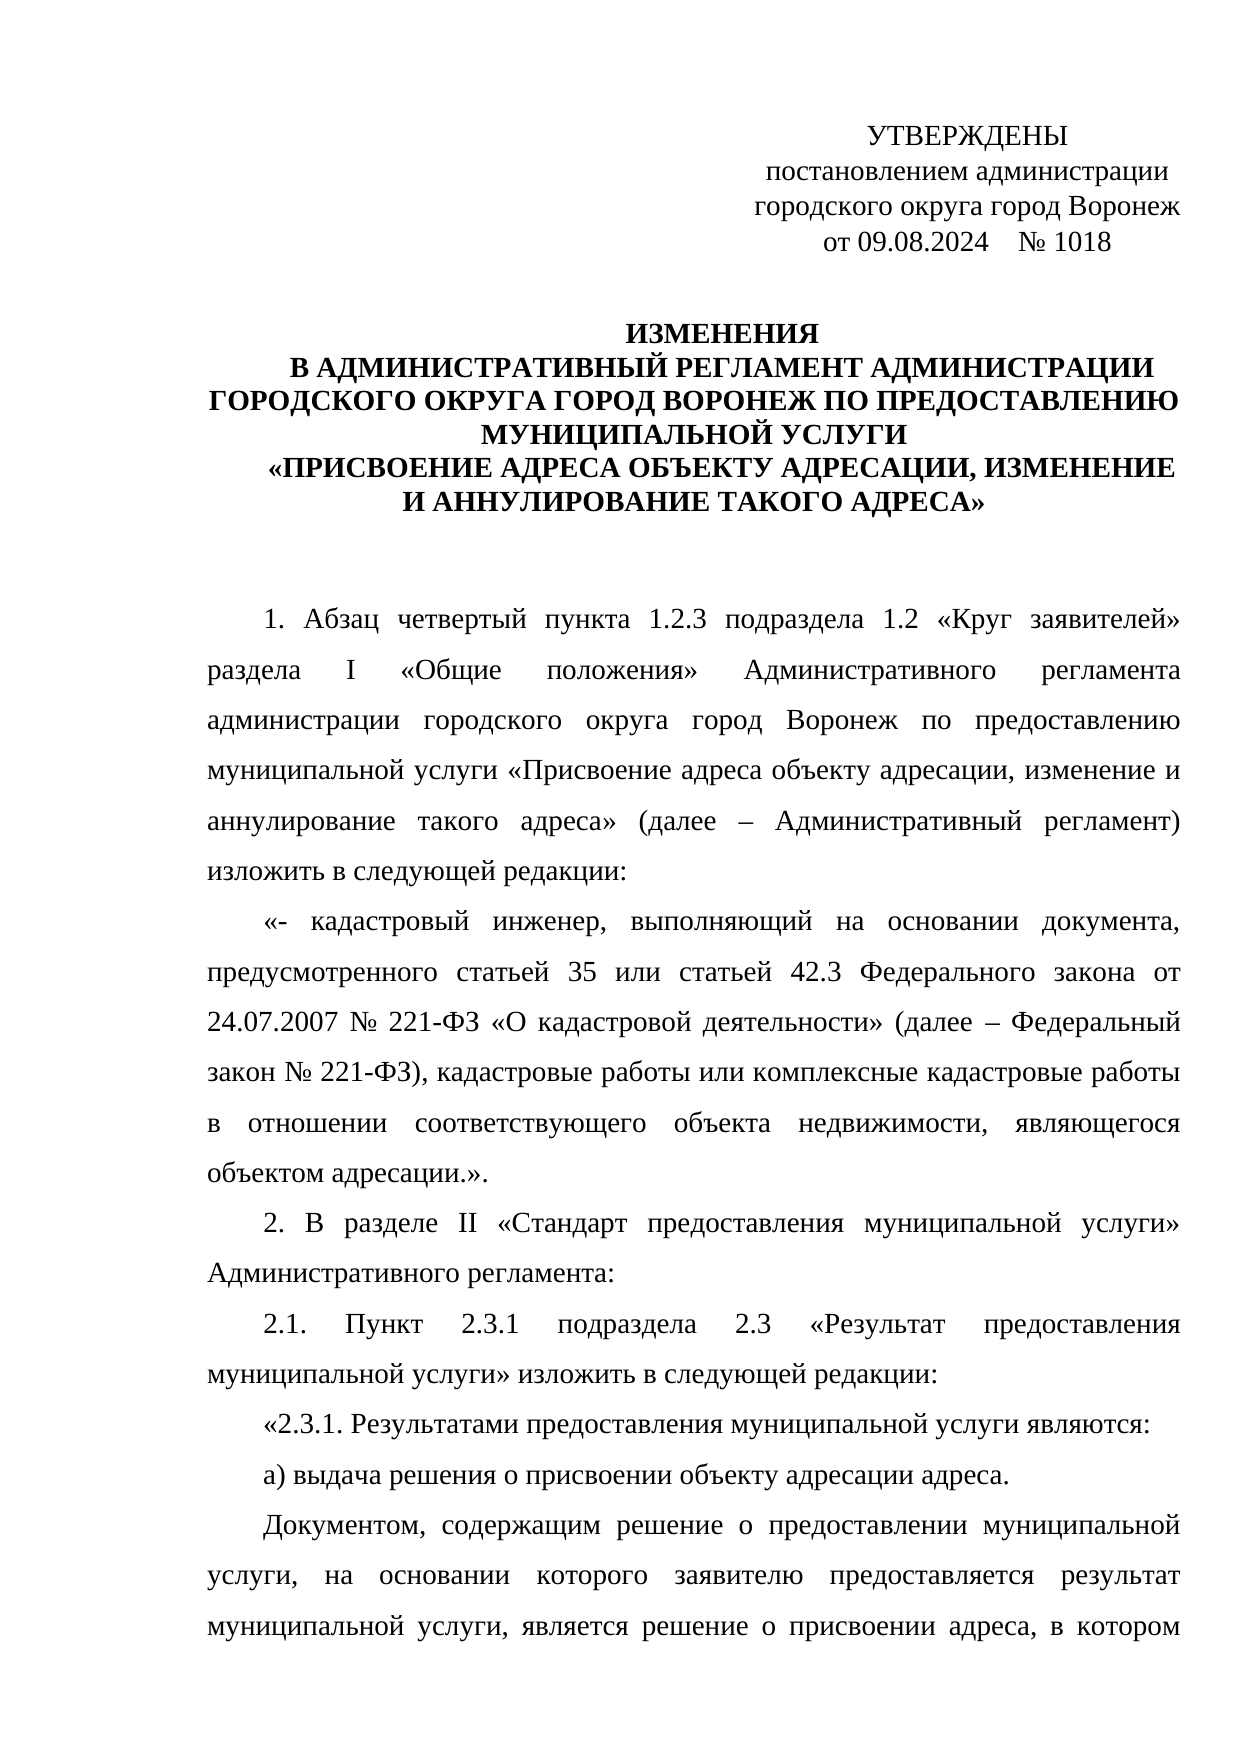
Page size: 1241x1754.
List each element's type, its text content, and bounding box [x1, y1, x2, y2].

text В АДМИНИСТРАТИВНЫЙ РЕГЛАМЕНТ АДМИНИСТРАЦИИ ГОРОДСКОГО ОКРУГА ГОРОД ВОРОНЕЖ ПО ПРЕДОСТАВЛЕНИЮ МУНИЦИПАЛЬНОЙ УСЛУГИ [207, 350, 1181, 451]
text «ПРИСВОЕНИЕ АДРЕСА ОБЪЕКТУ АДРЕСАЦИИ, ИЗМЕНЕНИЕ И АННУЛИРОВАНИЕ ТАКОГО АДРЕСА» [207, 451, 1181, 518]
text «- кадастровый инженер, выполняющий на основании документа, предусмотренного статьей 35 или статьей 42.3 Федерального закона от 24.07.2007 № 221-ФЗ «О кадастровой деятельности» (далее – Федеральный закон № 221-ФЗ), кадастровые работы или комплексные кадастровые работы в отношении соответствующего объекта недвижимости, являющегося объектом адресации.». [207, 903, 1181, 1188]
text а) выдача решения о присвоении объекту адресации адреса. [207, 1457, 1181, 1490]
text УТВЕРЖДЕНЫ [753, 118, 1181, 152]
text постановлением администрации [753, 153, 1181, 187]
text 1. Абзац четвертый пункта 1.2.3 подраздела 1.2 «Круг заявителей» раздела I «Общие положения» Административного регламента администрации городского округа город Воронеж по предоставлению муниципальной услуги «Присвоение адреса объекту адресации, изменение и аннулирование такого адреса» (далее – Административный регламент) изложить в следующей редакции: [207, 602, 1181, 887]
text 2. В разделе II «Стандарт предоставления муниципальной услуги» Административного регламента: [207, 1205, 1181, 1289]
text ИЗМЕНЕНИЯ [207, 316, 1181, 350]
text городского округа город Воронеж [753, 188, 1181, 222]
text 2.1. Пункт 2.3.1 подраздела 2.3 «Результат предоставления муниципальной услуги» изложить в следующей редакции: [207, 1306, 1181, 1390]
text «2.3.1. Результатами предоставления муниципальной услуги являются: [207, 1407, 1181, 1440]
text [207, 1507, 1181, 1641]
text от 09.08.2024 № 1018 [753, 224, 1181, 257]
